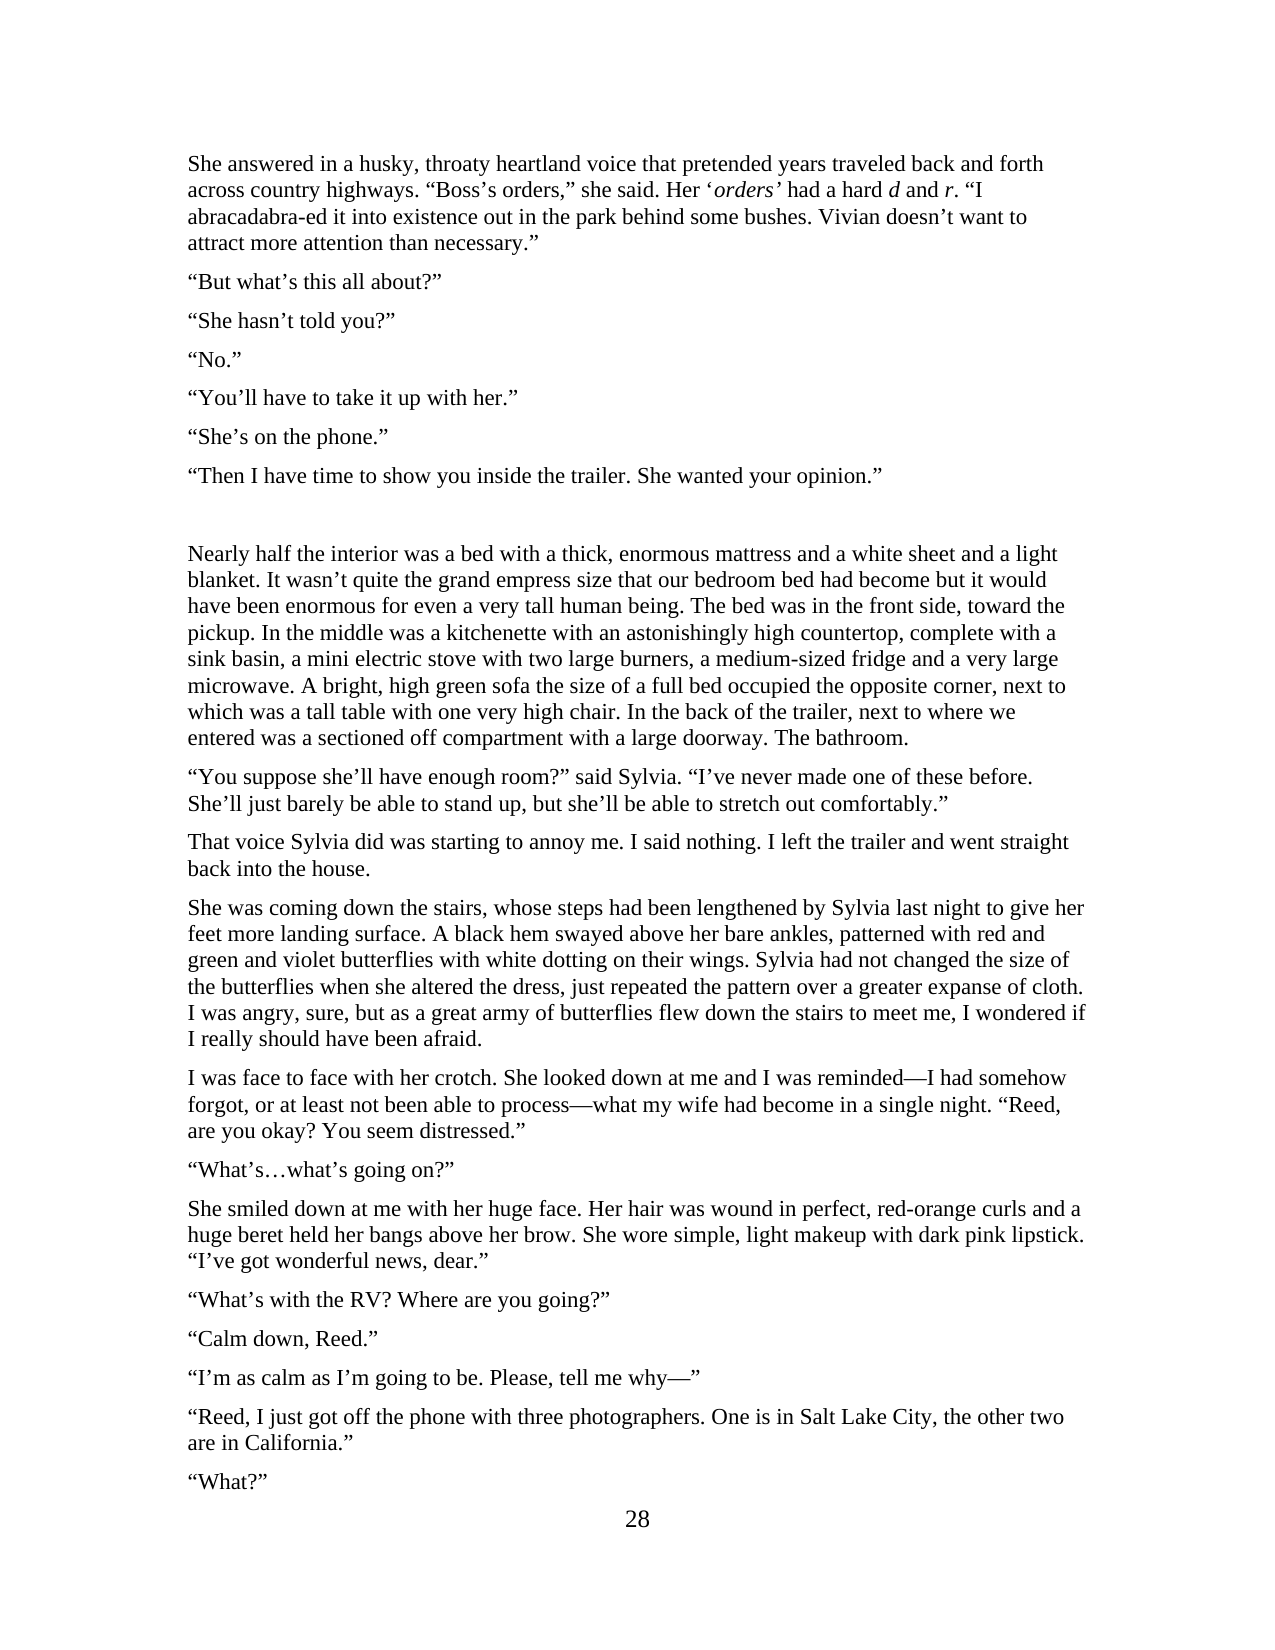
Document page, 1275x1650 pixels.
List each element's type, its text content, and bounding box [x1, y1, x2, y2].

text “Then I have time to show you inside the trailer. She wanted your opinion.” [187, 462, 1087, 488]
text “You suppose she’ll have enough room?” said Sylvia. “I’ve never made one of these before. She’ll just barely be able to stand up, but she’ll be able to stretch out comfortably.” [187, 763, 1087, 816]
text “Reed, I just got off the phone with three photographers. One is in Salt Lake City, the other two are in California.” [187, 1403, 1087, 1456]
text “Calm down, Reed.” [187, 1325, 1087, 1351]
text She answered in a husky, throaty heartland voice that pretended years traveled back and forth across country highways. “Boss’s orders,” she said. Her ‘orders’ had a hard d and r. “I abracadabra-ed it into existence out in the park behind some bushes. Vivian doesn’t want to attract more attention than necessary.” [187, 150, 1087, 255]
text “What?” [187, 1468, 1087, 1494]
text Nearly half the interior was a bed with a thick, enormous mattress and a white sheet and a light blanket. It wasn’t quite the grand empress size that our bedroom bed had become but it would have been enormous for even a very tall human being. The bed was in the front side, toward the pickup. In the middle was a kitchenette with an astonishingly high countertop, complete with a sink basin, a mini electric stove with two large burners, a medium-sized fridge and a very large microwave. A bright, high green sofa the size of a full bed occupied the opposite corner, next to which was a tall table with one very high chair. In the back of the trailer, next to where we entered was a sectioned off compartment with a large doorway. The bathroom. [187, 540, 1087, 751]
text “She hasn’t told you?” [187, 307, 1087, 333]
text I was face to face with her crotch. She looked down at me and I was reminded—I had somehow forgot, or at least not been able to process—what my wife had become in a single night. “Reed, are you okay? You seem distressed.” [187, 1064, 1087, 1143]
text “She’s on the phone.” [187, 423, 1087, 450]
text “No.” [187, 346, 1087, 372]
text “But what’s this all about?” [187, 268, 1087, 294]
text She was coming down the stairs, whose steps had been lengthened by Sylvia last night to give her feet more landing surface. A black hem swayed above her bare ankles, patterned with red and green and violet butterflies with white dotting on their wings. Sylvia had not changed the size of the butterflies when she altered the dress, just repeated the pattern over a greater expanse of cloth. I was angry, sure, but as a great army of butterflies flew down the stairs to meet me, I wondered if I really should have been afraid. [187, 894, 1087, 1052]
text “I’m as calm as I’m going to be. Please, tell me why—” [187, 1364, 1087, 1390]
text “You’ll have to take it up with her.” [187, 384, 1087, 411]
text She smiled down at me with her huge face. Her hair was wound in perfect, red-orange curls and a huge beret held her bangs above her brow. She wore simple, light makeup with dark pink lipstick. “I’ve got wonderful news, dear.” [187, 1195, 1087, 1274]
text That voice Sylvia did was starting to annoy me. I said nothing. I left the trailer and went straight back into the house. [187, 828, 1087, 881]
text “What’s…what’s going on?” [187, 1156, 1087, 1182]
text “What’s with the RV? Where are you going?” [187, 1286, 1087, 1313]
